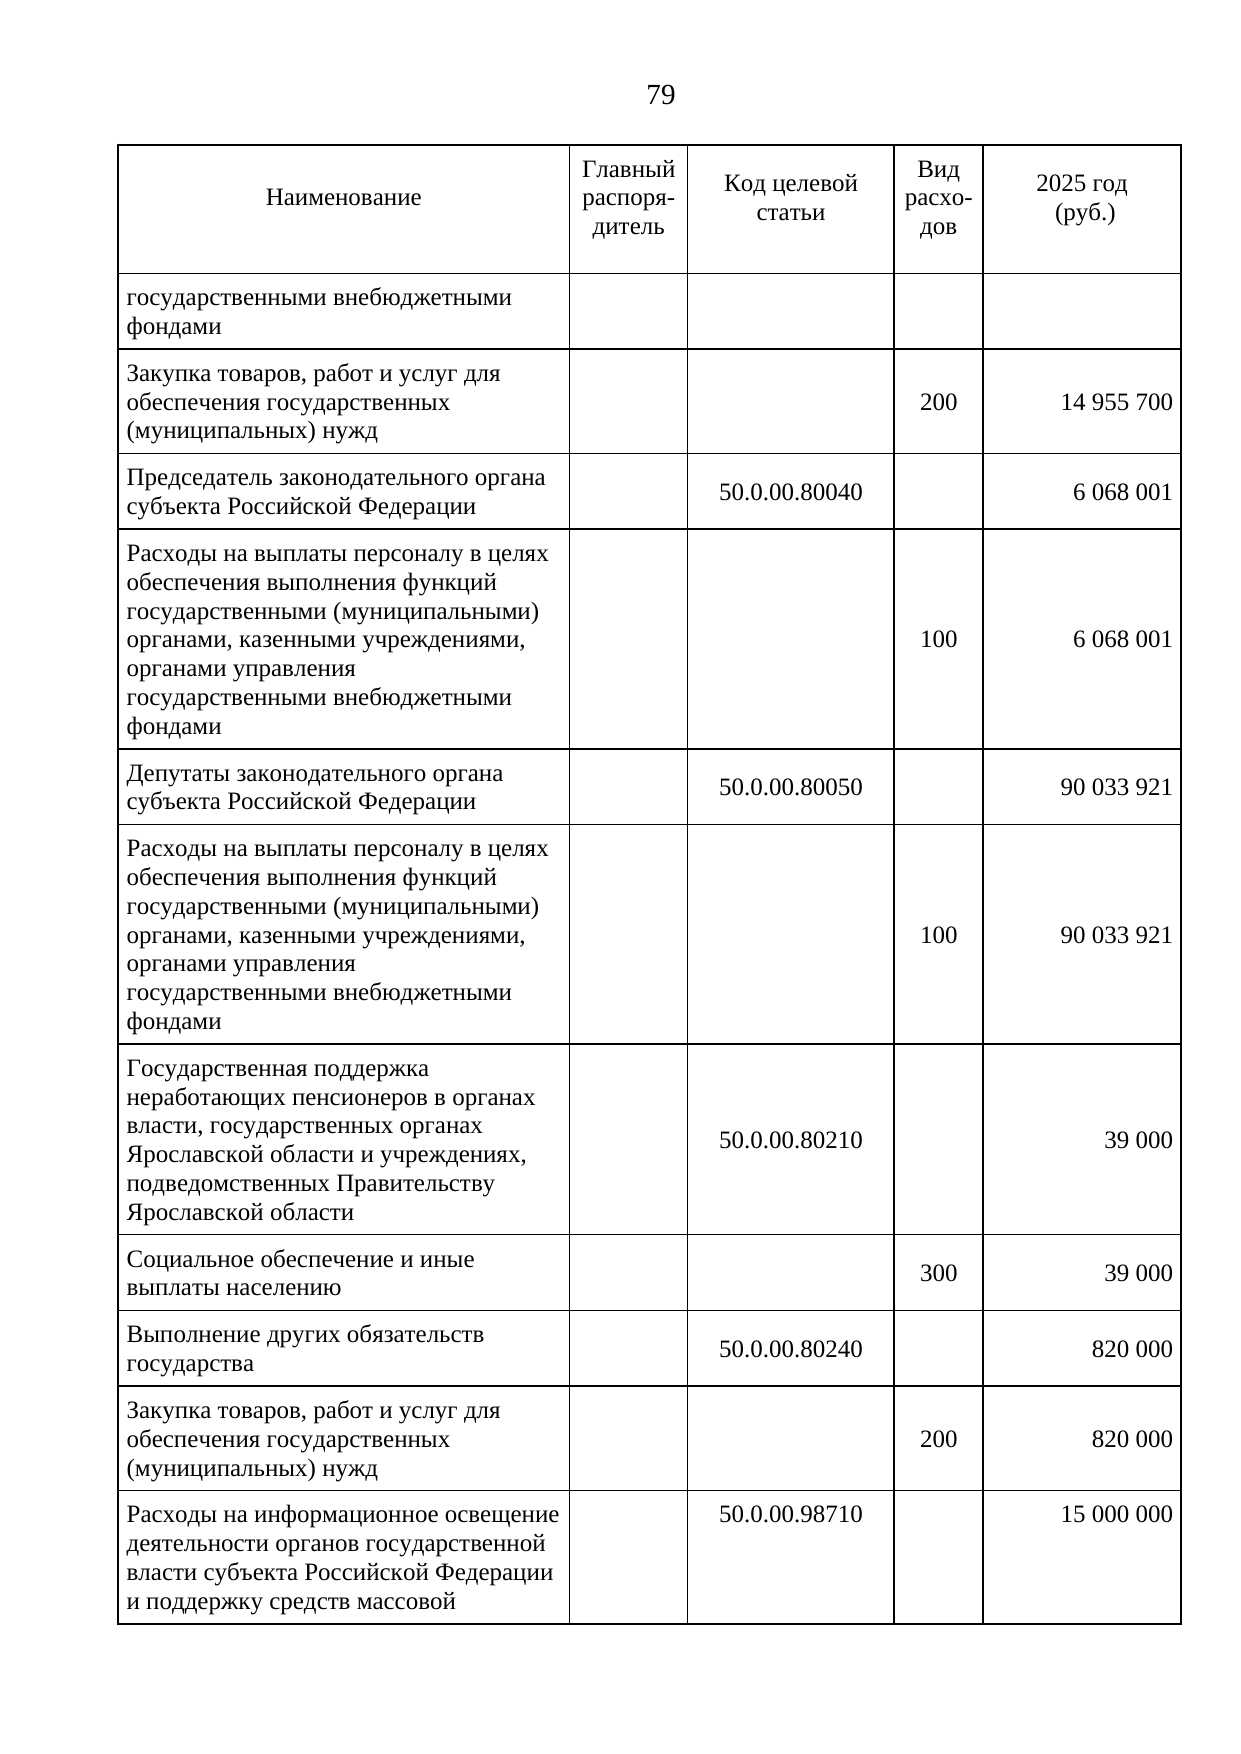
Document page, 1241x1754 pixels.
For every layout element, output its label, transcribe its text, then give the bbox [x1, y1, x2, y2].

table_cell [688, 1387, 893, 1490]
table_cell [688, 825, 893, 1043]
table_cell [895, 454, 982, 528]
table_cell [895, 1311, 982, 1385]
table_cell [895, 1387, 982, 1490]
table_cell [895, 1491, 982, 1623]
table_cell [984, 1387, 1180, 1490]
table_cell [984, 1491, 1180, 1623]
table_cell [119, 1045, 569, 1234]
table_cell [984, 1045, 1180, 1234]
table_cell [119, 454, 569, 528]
table_header 2025 год (руб.) [984, 146, 1180, 272]
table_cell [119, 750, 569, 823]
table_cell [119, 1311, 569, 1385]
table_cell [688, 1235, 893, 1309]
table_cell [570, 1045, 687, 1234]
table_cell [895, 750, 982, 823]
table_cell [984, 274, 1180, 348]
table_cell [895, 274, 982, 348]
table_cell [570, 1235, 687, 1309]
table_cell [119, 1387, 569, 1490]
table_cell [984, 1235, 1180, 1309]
table_header Главный распоря-дитель [570, 146, 687, 272]
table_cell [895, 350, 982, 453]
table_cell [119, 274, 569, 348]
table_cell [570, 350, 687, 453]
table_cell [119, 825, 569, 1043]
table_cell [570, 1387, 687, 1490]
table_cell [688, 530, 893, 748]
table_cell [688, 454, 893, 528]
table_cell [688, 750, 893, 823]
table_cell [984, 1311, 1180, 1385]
table_header Вид расхо- дов [895, 146, 982, 272]
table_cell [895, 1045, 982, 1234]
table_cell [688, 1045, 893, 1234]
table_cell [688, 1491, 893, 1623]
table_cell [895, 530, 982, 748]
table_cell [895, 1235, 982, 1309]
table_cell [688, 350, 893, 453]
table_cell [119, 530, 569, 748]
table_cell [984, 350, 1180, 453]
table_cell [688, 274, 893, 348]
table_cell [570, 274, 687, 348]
table_header Код целевой статьи [688, 146, 893, 272]
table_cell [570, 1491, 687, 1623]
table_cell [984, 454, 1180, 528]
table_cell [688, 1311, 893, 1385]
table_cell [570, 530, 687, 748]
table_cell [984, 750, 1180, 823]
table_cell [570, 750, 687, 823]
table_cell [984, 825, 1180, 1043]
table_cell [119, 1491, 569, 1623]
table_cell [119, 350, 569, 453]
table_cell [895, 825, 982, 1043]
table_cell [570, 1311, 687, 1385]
table_header Наименование [119, 146, 569, 272]
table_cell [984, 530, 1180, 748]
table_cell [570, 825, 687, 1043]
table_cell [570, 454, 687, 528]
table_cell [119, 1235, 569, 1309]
